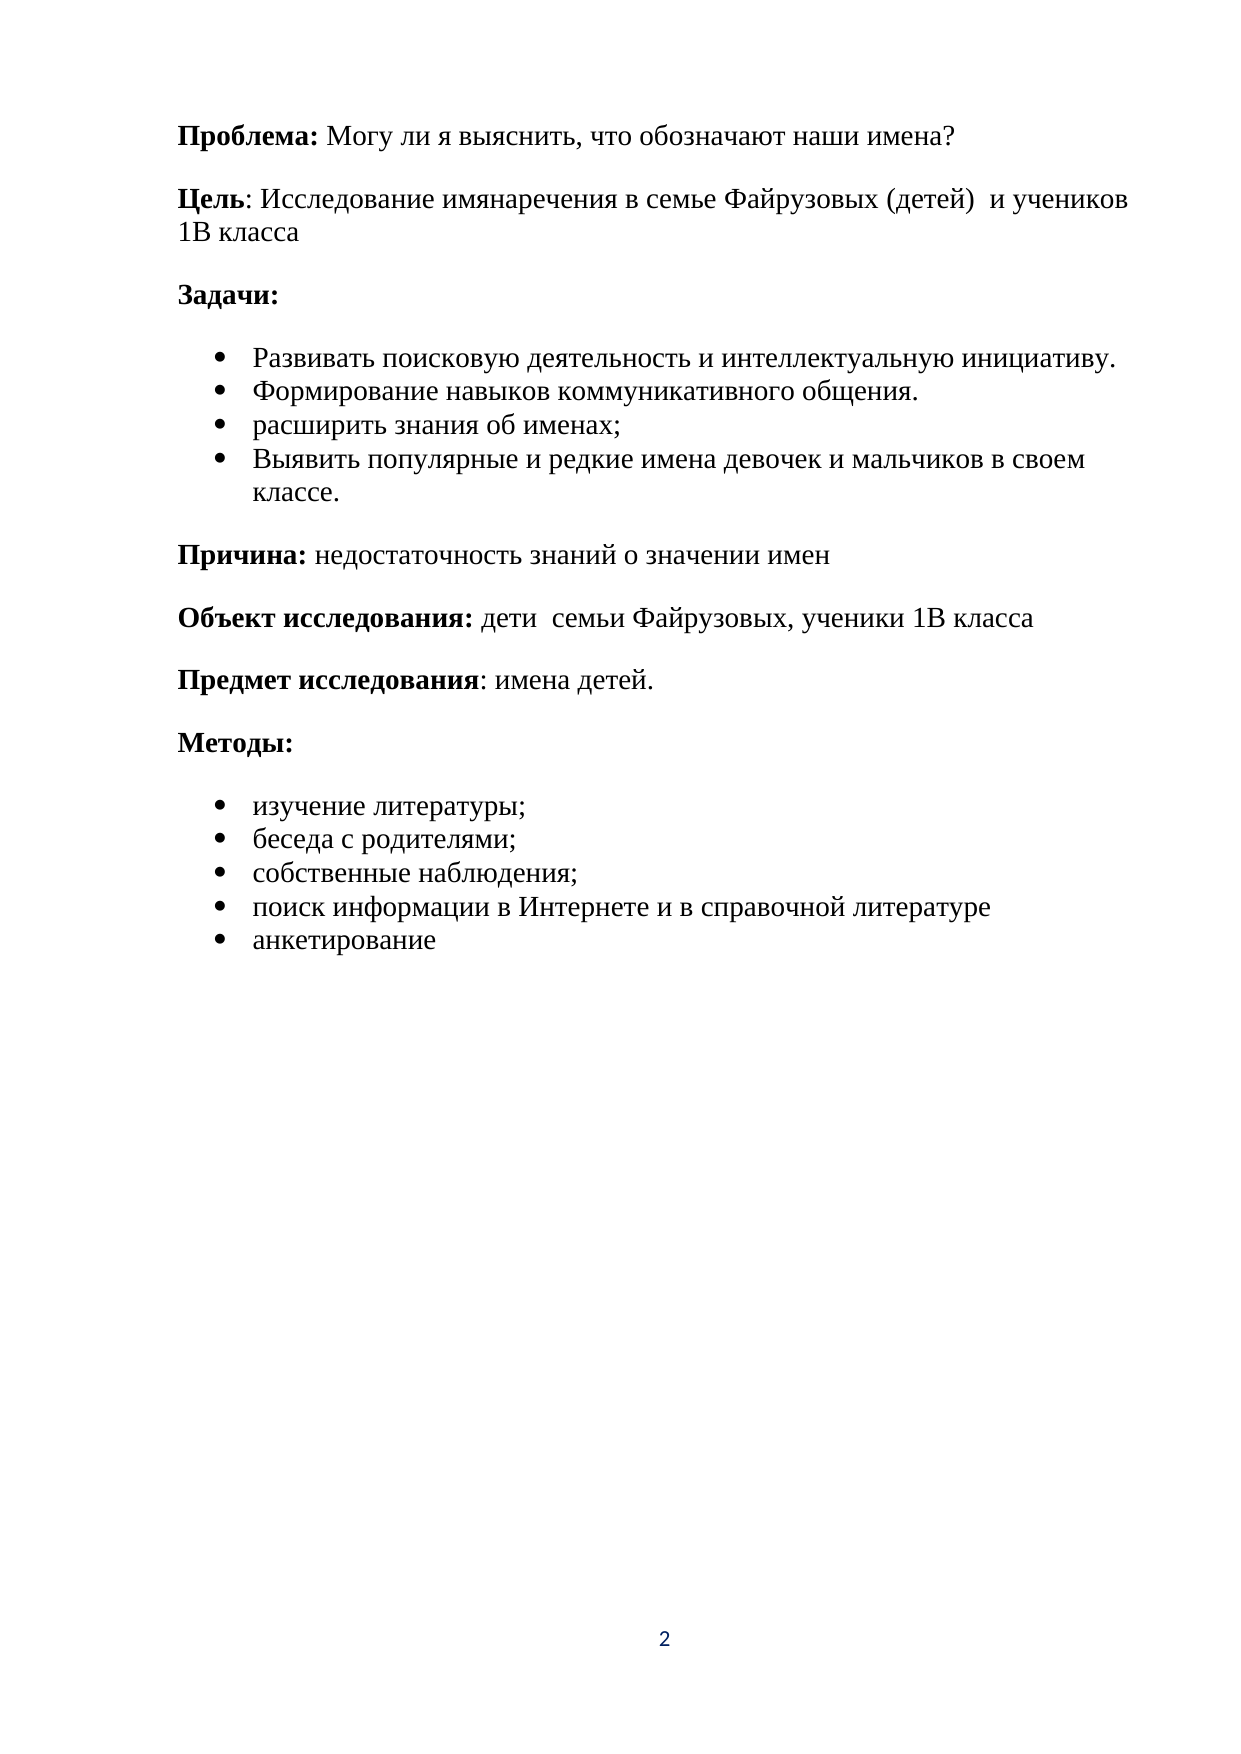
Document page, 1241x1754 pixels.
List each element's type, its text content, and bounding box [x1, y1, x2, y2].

text Причина: недостаточность знаний о значении имен [177, 537, 1152, 571]
text Задачи: [177, 277, 1152, 311]
text Объект исследования: дети семьи Файрузовых, ученики 1В класса [177, 600, 1152, 633]
list поиск информации в Интернете и в справочной литературе [215, 889, 1152, 922]
list Развивать поисковую деятельность и интеллектуальную инициативу. [215, 340, 1152, 373]
list Формирование навыков коммуникативного общения. [215, 373, 1152, 407]
list изучение литературы; [215, 788, 1152, 822]
text Проблема: Могу ли я выяснить, что обозначают наши имена? [177, 118, 1152, 152]
list расширить знания об именах; [215, 407, 1152, 441]
list собственные наблюдения; [215, 855, 1152, 889]
list беседа с родителями; [215, 822, 1152, 855]
text Методы: [177, 725, 1152, 759]
list Выявить популярные и редкие имена девочек и мальчиков в своем классе. [215, 441, 1152, 508]
text Цель: Исследование имянаречения в семье Файрузовых (детей) и учеников 1В класса [177, 181, 1152, 248]
text Предмет исследования: имена детей. [177, 662, 1152, 696]
list анкетирование [215, 922, 1152, 956]
